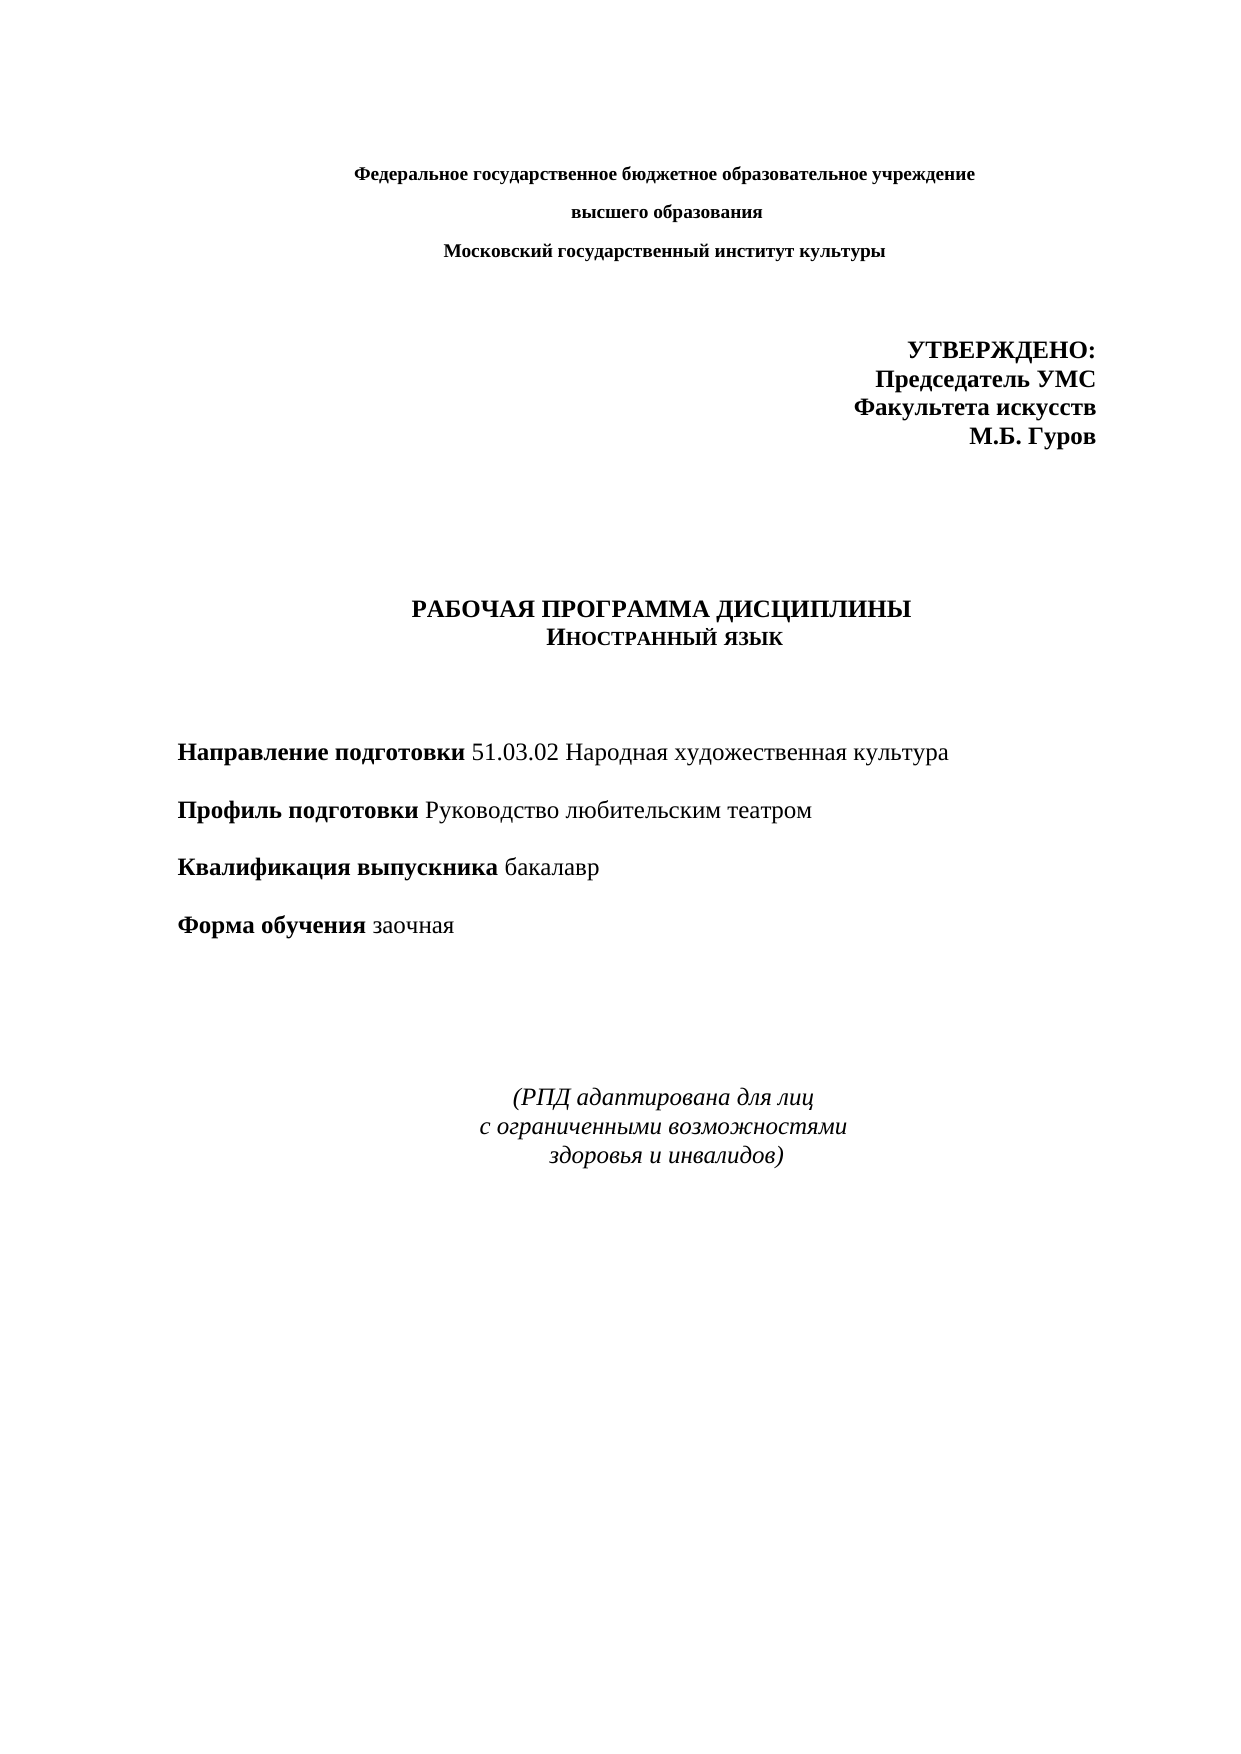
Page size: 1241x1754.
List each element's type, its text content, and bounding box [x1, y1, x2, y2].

text высшего образования [177, 201, 1152, 239]
text Направление подготовки 51.03.02 Народная художественная культура [177, 737, 1152, 766]
text с ограниченными возможностями [177, 1111, 1152, 1140]
text РАБОЧАЯ ПРОГРАММА ДИСЦИПЛИНЫ Иностранный язык [177, 594, 1152, 651]
text Московский государственный институт культуры [177, 239, 1152, 277]
text Федеральное государственное бюджетное образовательное учреждение [177, 162, 1152, 201]
text (РПД адаптирована для лиц [177, 1082, 1152, 1111]
text Квалификация выпускника бакалавр [177, 852, 1152, 881]
table_header УТВЕРЖДЕНО: Председатель УМС Факультета искусств М.Б. Гуров [665, 335, 1107, 450]
text Форма обучения заочная [177, 910, 1152, 939]
text здоровья и инвалидов) [177, 1140, 1152, 1169]
text Профиль подготовки Руководство любительским театром [177, 795, 1152, 824]
